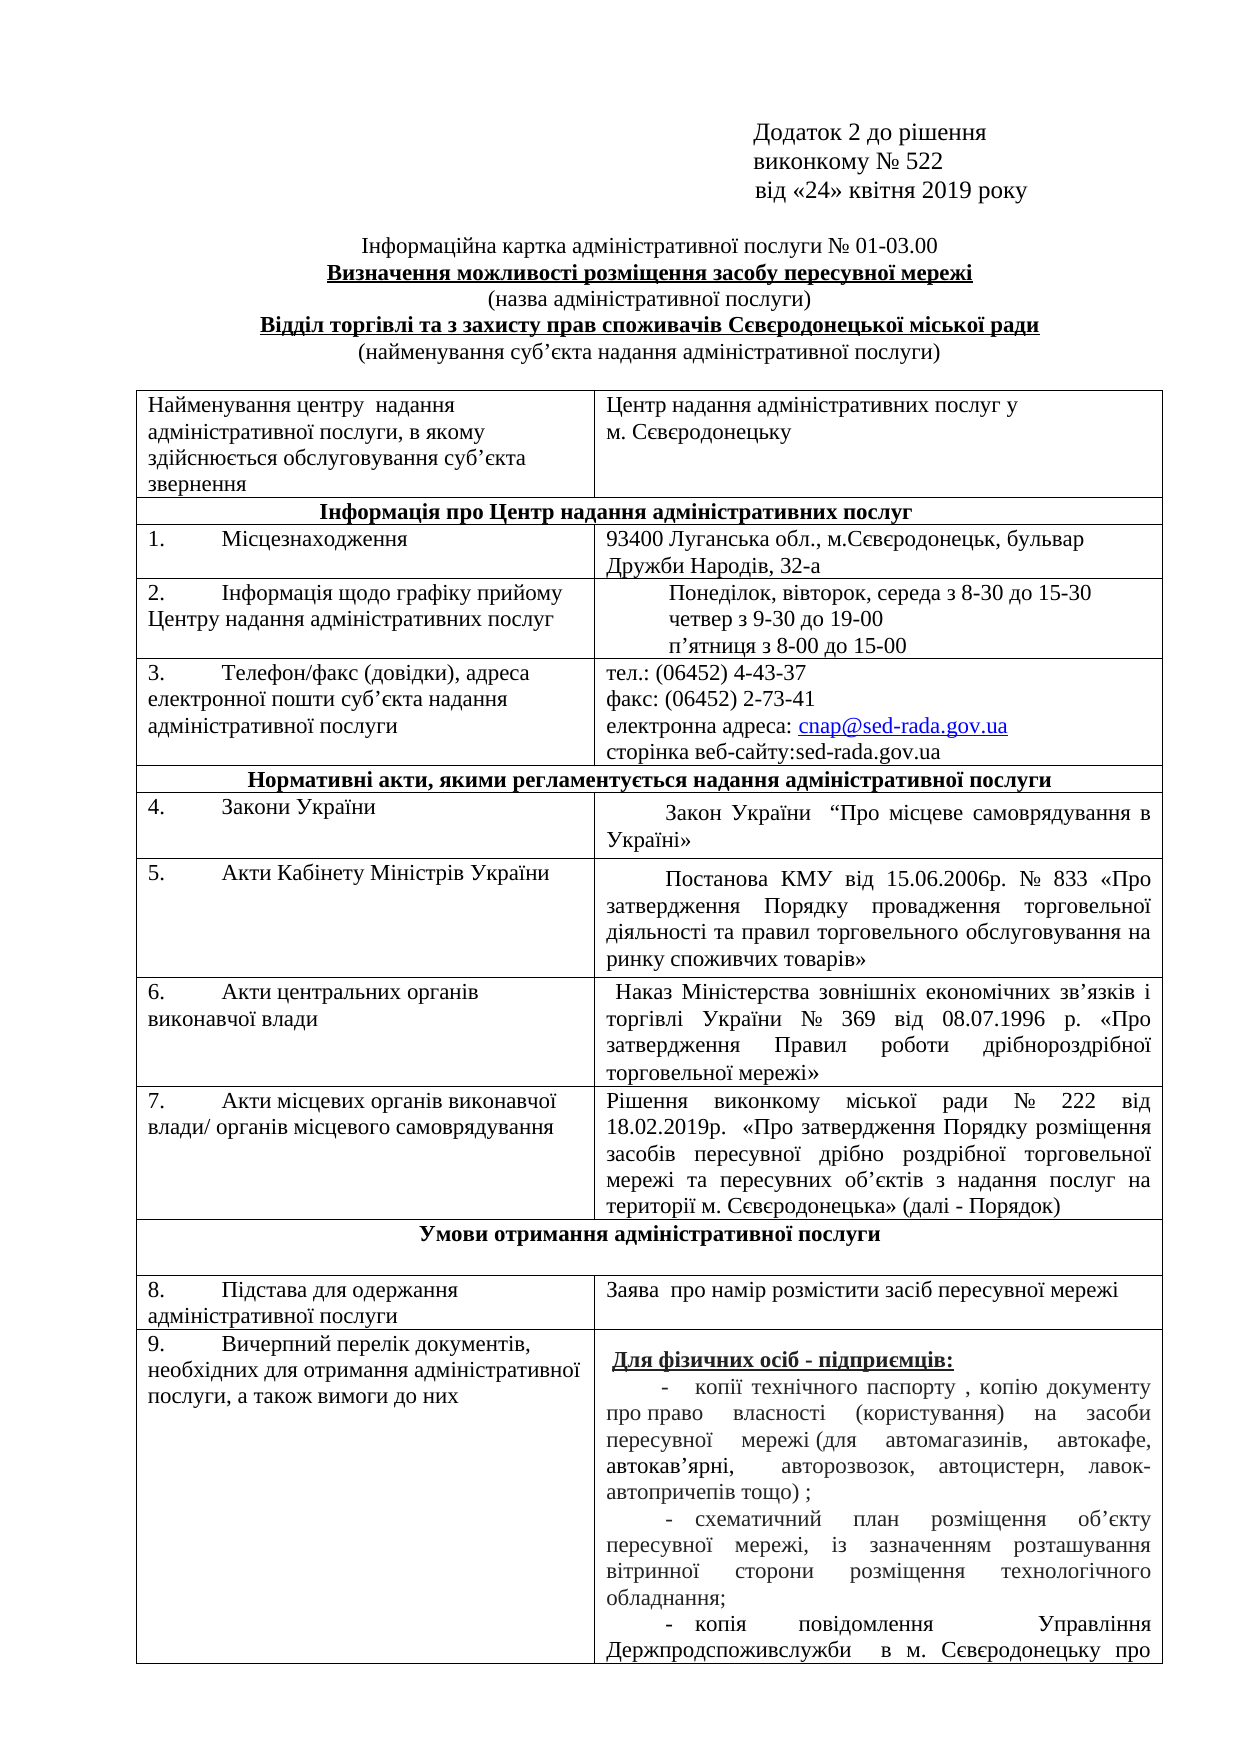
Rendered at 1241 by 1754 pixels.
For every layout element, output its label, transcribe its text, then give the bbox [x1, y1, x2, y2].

text Визначення можливості розміщення засобу пересувної мережі [148, 259, 1152, 285]
text Додаток 2 до рішення [753, 117, 1152, 146]
table_cell 93400 Луганська обл., м.Сєвєродонецьк, бульвар Дружби Народів, 32-а [595, 525, 1162, 578]
table_header Найменування центру надання адміністративної послуги, в якому здійснюється обслуговування суб’єкта звернення [137, 391, 594, 497]
table_cell Понеділок, вівторок, середа з 8-30 до 15-30 четвер з 9-30 до 19-00 п’ятниця з 8-00 до 15-00 [595, 579, 1162, 658]
table_header Центр надання адміністративних послуг у м. Сєвєродонецьку [595, 391, 1162, 497]
table_cell Умови отримання адміністративної послуги [137, 1220, 1162, 1275]
table_cell Закон України “Про місцеве самоврядування в Україні» [595, 793, 1162, 858]
text Відділ торгівлі та з захисту прав споживачів Сєвєродонецької міської ради [148, 311, 1152, 338]
text від «24» квітня 2019 року [148, 175, 1152, 203]
table_cell тел.: (06452) 4-43-37 факс: (06452) 2-73-41 електронна адреса: cnap@sed-rada.gov.ua сторінка веб-сайту:sed-rada.gov.ua [595, 659, 1162, 764]
table_cell Рішення виконкому міської ради № 222 від 18.02.2019р. «Про затвердження Порядку розміщення засобів пересувної дрібно роздрібної торговельної мережі та пересувних об’єктів з надання послуг на території м. Сєвєродонецька» (далі - Порядок) [595, 1087, 1162, 1219]
table_cell 6. Акти центральних органів виконавчої влади [137, 978, 594, 1086]
table_cell 7. Акти місцевих органів виконавчої влади/ органів місцевого самоврядування [137, 1087, 594, 1219]
text (найменування суб’єкта надання адміністративної послуги) [148, 338, 1152, 364]
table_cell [137, 1330, 594, 1663]
table_cell 3. Телефон/факс (довідки), адреса електронної пошти суб’єкта надання адміністративної послуги [137, 659, 594, 764]
text виконкому № 522 [753, 146, 1152, 175]
table_cell 4. Закони України [137, 793, 594, 858]
table_cell Нормативні акти, якими регламентується надання адміністративної послуги [137, 766, 1162, 792]
table_cell 8. Підстава для одержання адміністративної послуги [137, 1276, 594, 1329]
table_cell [595, 1330, 1162, 1663]
text Інформаційна картка адміністративної послуги № 01-03.00 [148, 232, 1152, 259]
table_cell 2. Інформація щодо графіку прийому Центру надання адміністративних послуг [137, 579, 594, 658]
table_cell Постанова КМУ від 15.06.2006р. № 833 «Про затвердження Порядку провадження торговельної діяльності та правил торговельного обслуговування на ринку споживчих товарів» [595, 859, 1162, 977]
table_cell 1. Місцезнаходження [137, 525, 594, 578]
table_cell 5. Акти Кабінету Міністрів України [137, 859, 594, 977]
table_cell Інформація про Центр надання адміністративних послуг [137, 498, 1162, 524]
table_cell Заява про намір розмістити засіб пересувної мережі [595, 1276, 1162, 1329]
table_cell Наказ Міністерства зовнішніх економічних зв’язків і торгівлі України № 369 від 08.07.1996 р. «Про затвердження Правил роботи дрібнороздрібної торговельної мережі» [595, 978, 1162, 1086]
text (назва адміністративної послуги) [148, 285, 1152, 311]
